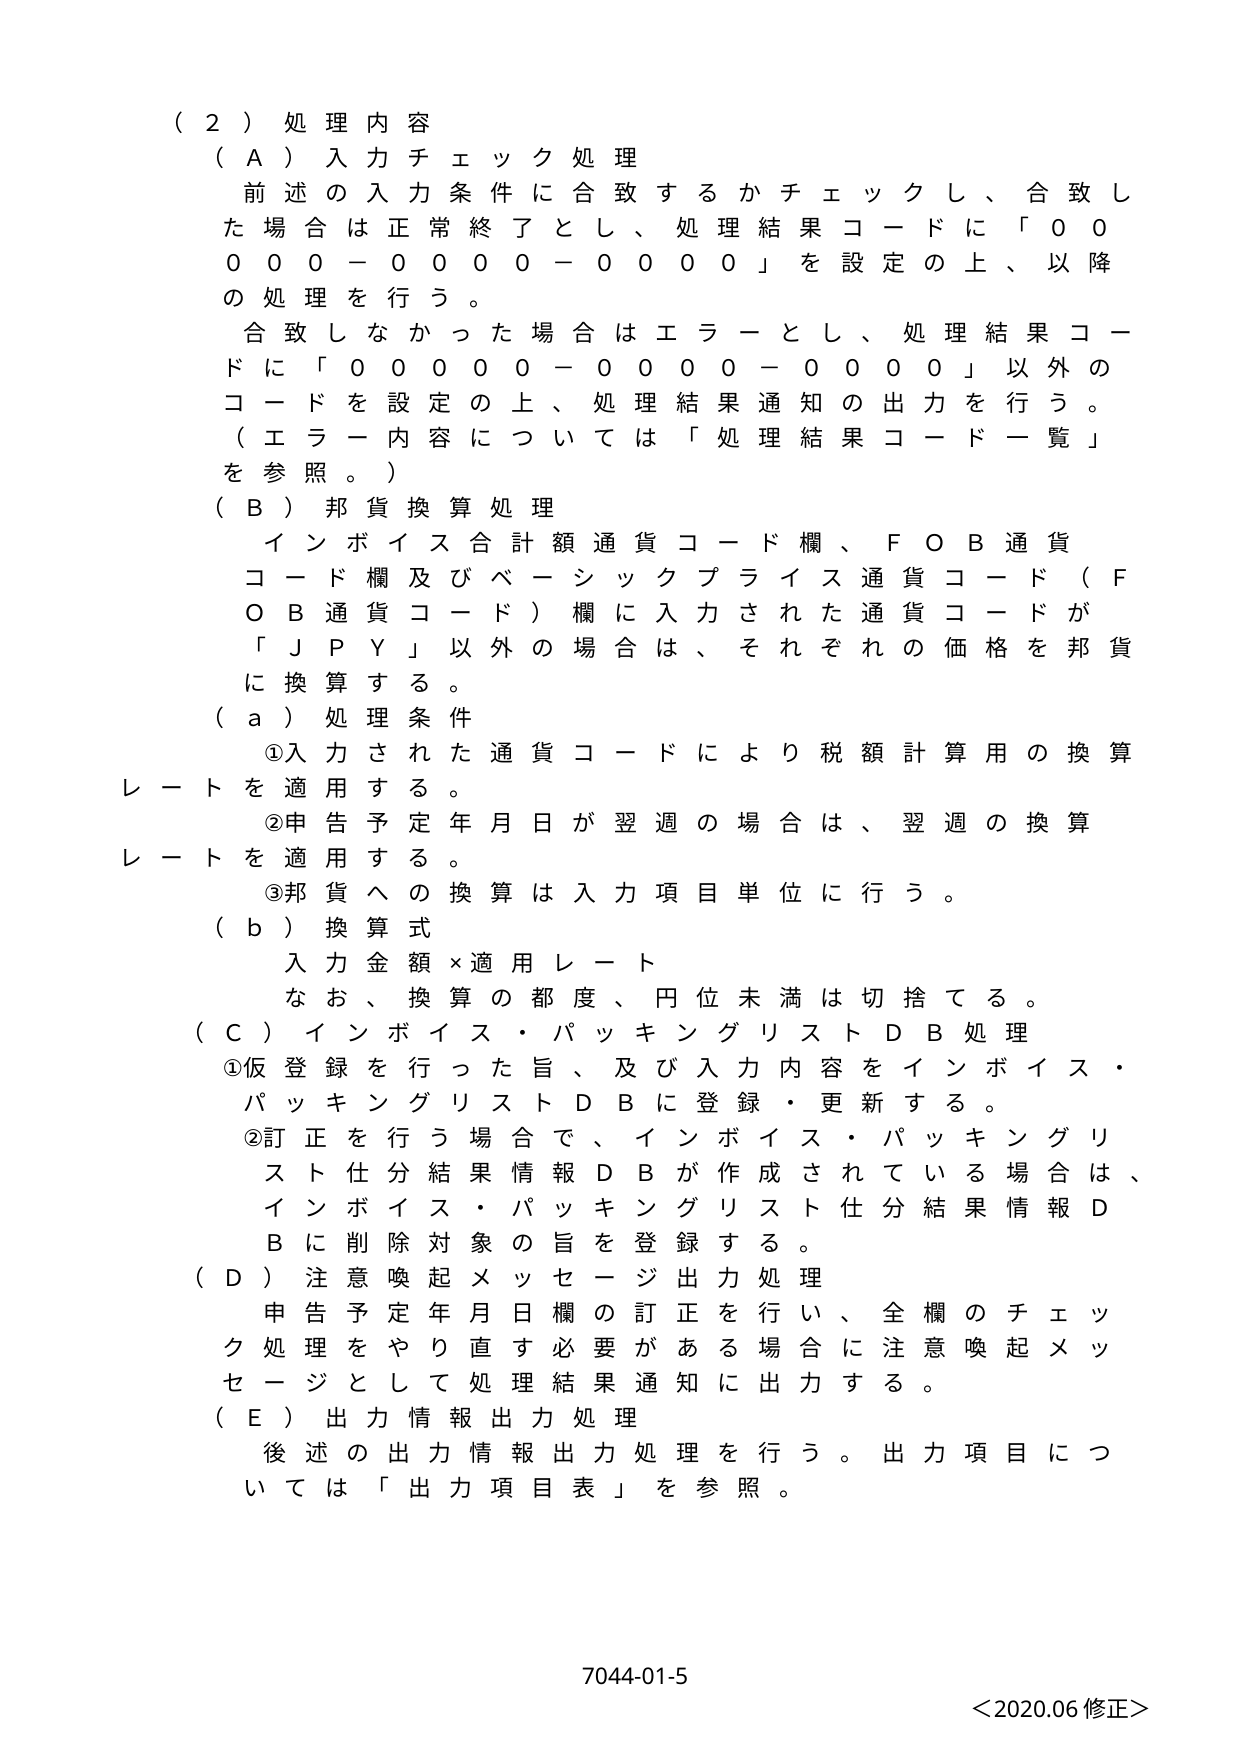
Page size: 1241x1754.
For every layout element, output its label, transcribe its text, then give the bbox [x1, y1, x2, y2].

text ③邦貨への換算は入力項目単位に行う。 [119, 874, 1150, 909]
text 申告予定年月日欄の訂正を行い、全欄のチェック処理をやり直す必要がある場合に注意喚起メッセージとして処理結果通知に出力する。 [222, 1294, 1150, 1399]
text （ａ）処理条件 [119, 699, 1150, 734]
text なお、換算の都度、円位未満は切捨てる。 [224, 979, 1150, 1014]
text （Ｅ）出力情報出力処理 [119, 1399, 1150, 1434]
text ②訂正を行う場合で、インボイス・パッキングリスト仕分結果情報ＤＢが作成されている場合は、インボイス・パッキングリスト仕分結果情報ＤＢに削除対象の旨を登録する。 [222, 1119, 1150, 1259]
text （Ｃ）インボイス・パッキングリストＤＢ処理 [119, 1014, 1150, 1049]
text 入力金額×適用レート [224, 944, 1150, 979]
text ①仮登録を行った旨、及び入力内容をインボイス・パッキングリストＤＢに登録・更新する。 [222, 1049, 1150, 1119]
text （２）処理内容 [119, 104, 1150, 139]
text （Ｂ）邦貨換算処理 [119, 489, 1150, 524]
text 合致しなかった場合はエラーとし、処理結果コードに「０００００－００００－００００」以外のコードを設定の上、処理結果通知の出力を行う｡（エラー内容については「処理結果コード一覧」を参照。） [202, 314, 1150, 489]
text 前述の入力条件に合致するかチェックし、合致した場合は正常終了とし、処理結果コードに「０００００－００００－００００」を設定の上、以降の処理を行う。 [202, 174, 1150, 314]
text 後述の出力情報出力処理を行う。出力項目については「出力項目表」を参照。 [223, 1434, 1150, 1504]
text （Ａ）入力チェック処理 [119, 139, 1150, 174]
text インボイス合計額通貨コード欄、ＦＯＢ通貨コード欄及びベーシックプライス通貨コード（ＦＯＢ通貨コード）欄に入力された通貨コードが「ＪＰＹ」以外の場合は、それぞれの価格を邦貨に換算する。 [222, 524, 1150, 699]
text ②申告予定年月日が翌週の場合は、翌週の換算レートを適用する。 [119, 804, 1150, 874]
text （Ｄ）注意喚起メッセージ出力処理 [119, 1259, 1150, 1294]
text ①入力された通貨コードにより税額計算用の換算レートを適用する。 [119, 734, 1150, 804]
text （ｂ）換算式 [142, 909, 1150, 944]
